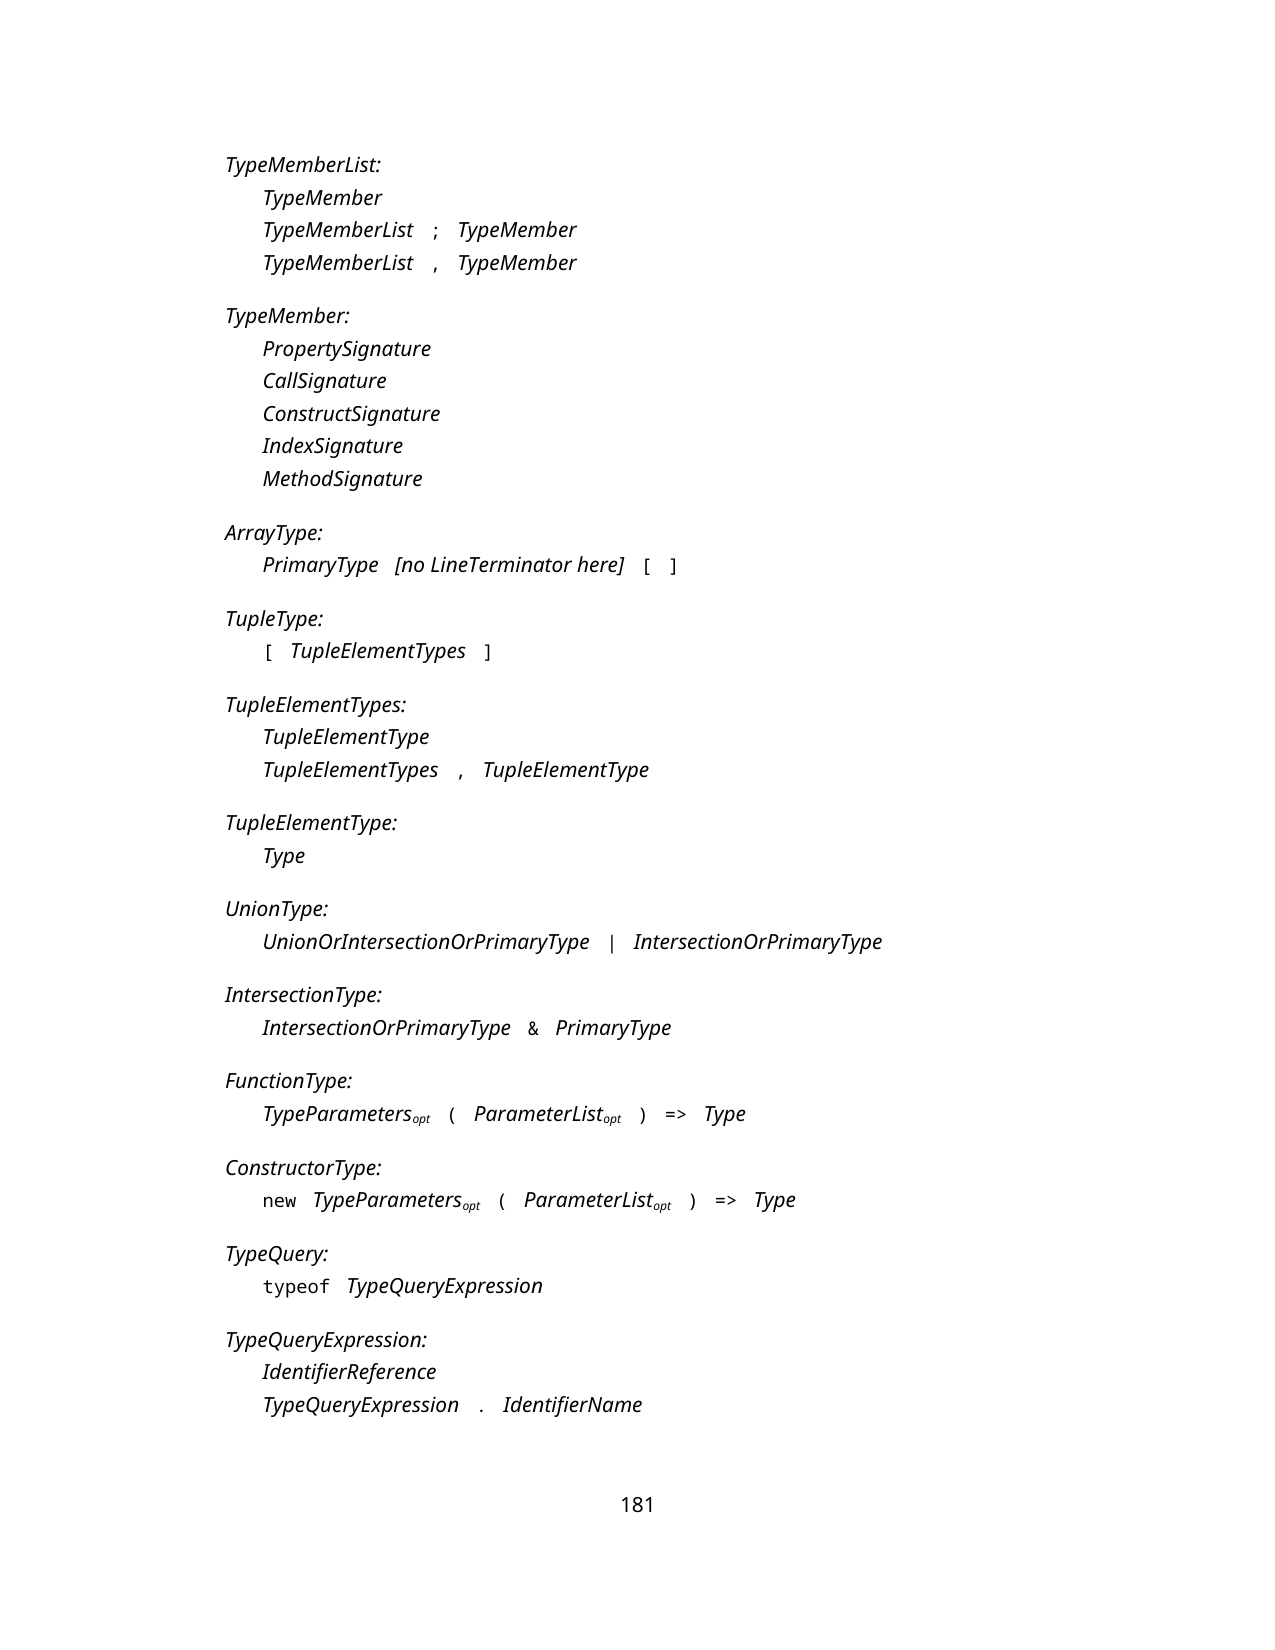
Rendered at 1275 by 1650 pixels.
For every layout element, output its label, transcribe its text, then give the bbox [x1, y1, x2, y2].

text IntersectionType: IntersectionOrPrimaryType & PrimaryType [225, 981, 1125, 1042]
text UnionType: UnionOrIntersectionOrPrimaryType | IntersectionOrPrimaryType [225, 894, 1125, 956]
text FunctionType: TypeParametersopt ( ParameterListopt ) => Type [225, 1067, 1125, 1128]
text TupleElementType: Type [225, 808, 1125, 869]
text TypeQueryExpression: IdentifierReference TypeQueryExpression . IdentifierName [225, 1325, 1125, 1418]
text ArrayType: PrimaryType [no LineTerminator here] [ ] [225, 518, 1125, 579]
text TupleElementTypes: TupleElementType TupleElementTypes , TupleElementType [225, 690, 1125, 783]
text TypeMember: PropertySignature CallSignature ConstructSignature IndexSignature MethodSignature [225, 301, 1125, 493]
text TypeQuery: typeof TypeQueryExpression [225, 1239, 1125, 1300]
text TypeMemberList: TypeMember TypeMemberList ; TypeMember TypeMemberList , TypeMember [225, 150, 1125, 276]
text ConstructorType: new TypeParametersopt ( ParameterListopt ) => Type [225, 1153, 1125, 1214]
text TupleType: [ TupleElementTypes ] [225, 604, 1125, 665]
